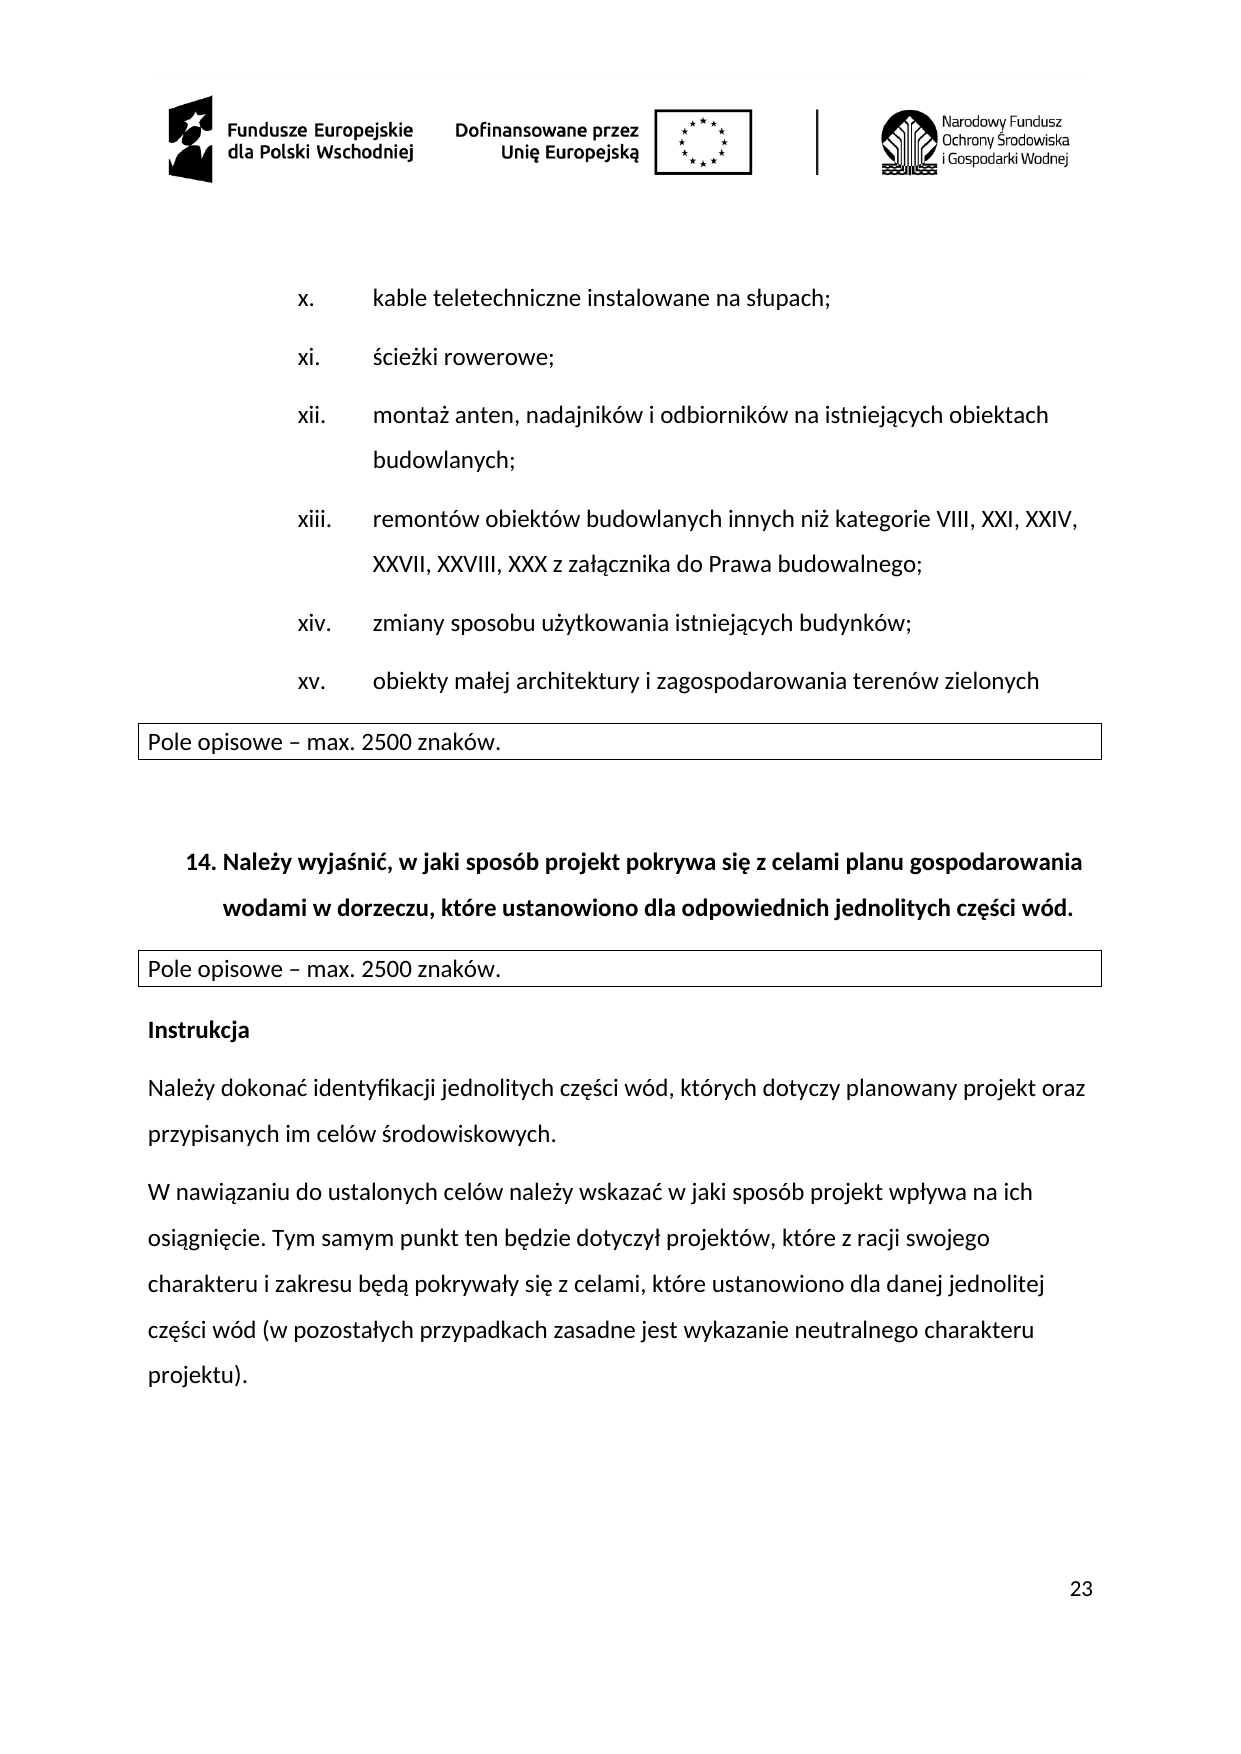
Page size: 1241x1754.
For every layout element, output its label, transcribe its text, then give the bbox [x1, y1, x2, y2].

list Należy wyjaśnić, w jaki sposób projekt pokrywa się z celami planu gospodarowania wodami w dorzeczu, które ustanowiono dla odpowiednich jednolitych części wód. [185, 846, 1093, 922]
list zmiany sposobu użytkowania istniejących budynków; [298, 607, 1093, 637]
text Pole opisowe – max. 2500 znaków. [139, 724, 1101, 759]
text Pole opisowe – max. 2500 znaków. [139, 951, 1101, 986]
text W nawiązaniu do ustalonych celów należy wskazać w jaki sposób projekt wpływa na ich osiągnięcie. Tym samym punkt ten będzie dotyczył projektów, które z racji swojego charakteru i zakresu będą pokrywały się z celami, które ustanowiono dla danej jednolitej części wód (w pozostałych przypadkach zasadne jest wykazanie neutralnego charakteru projektu). [148, 1177, 1093, 1390]
list montaż anten, nadajników i odbiorników na istniejących obiektach budowlanych; [298, 399, 1093, 475]
text Należy dokonać identyfikacji jednolitych części wód, których dotyczy planowany projekt oraz przypisanych im celów środowiskowych. [148, 1073, 1093, 1149]
text Instrukcja [148, 1014, 1093, 1045]
list obiekty małej architektury i zagospodarowania terenów zielonych [298, 665, 1093, 696]
picture [147, 73, 1093, 205]
list ścieżki rowerowe; [298, 341, 1093, 371]
list kable teletechniczne instalowane na słupach; [298, 282, 1093, 313]
list remontów obiektów budowlanych innych niż kategorie VIII, XXI, XXIV, XXVII, XXVIII, XXX z załącznika do Prawa budowalnego; [298, 503, 1093, 579]
